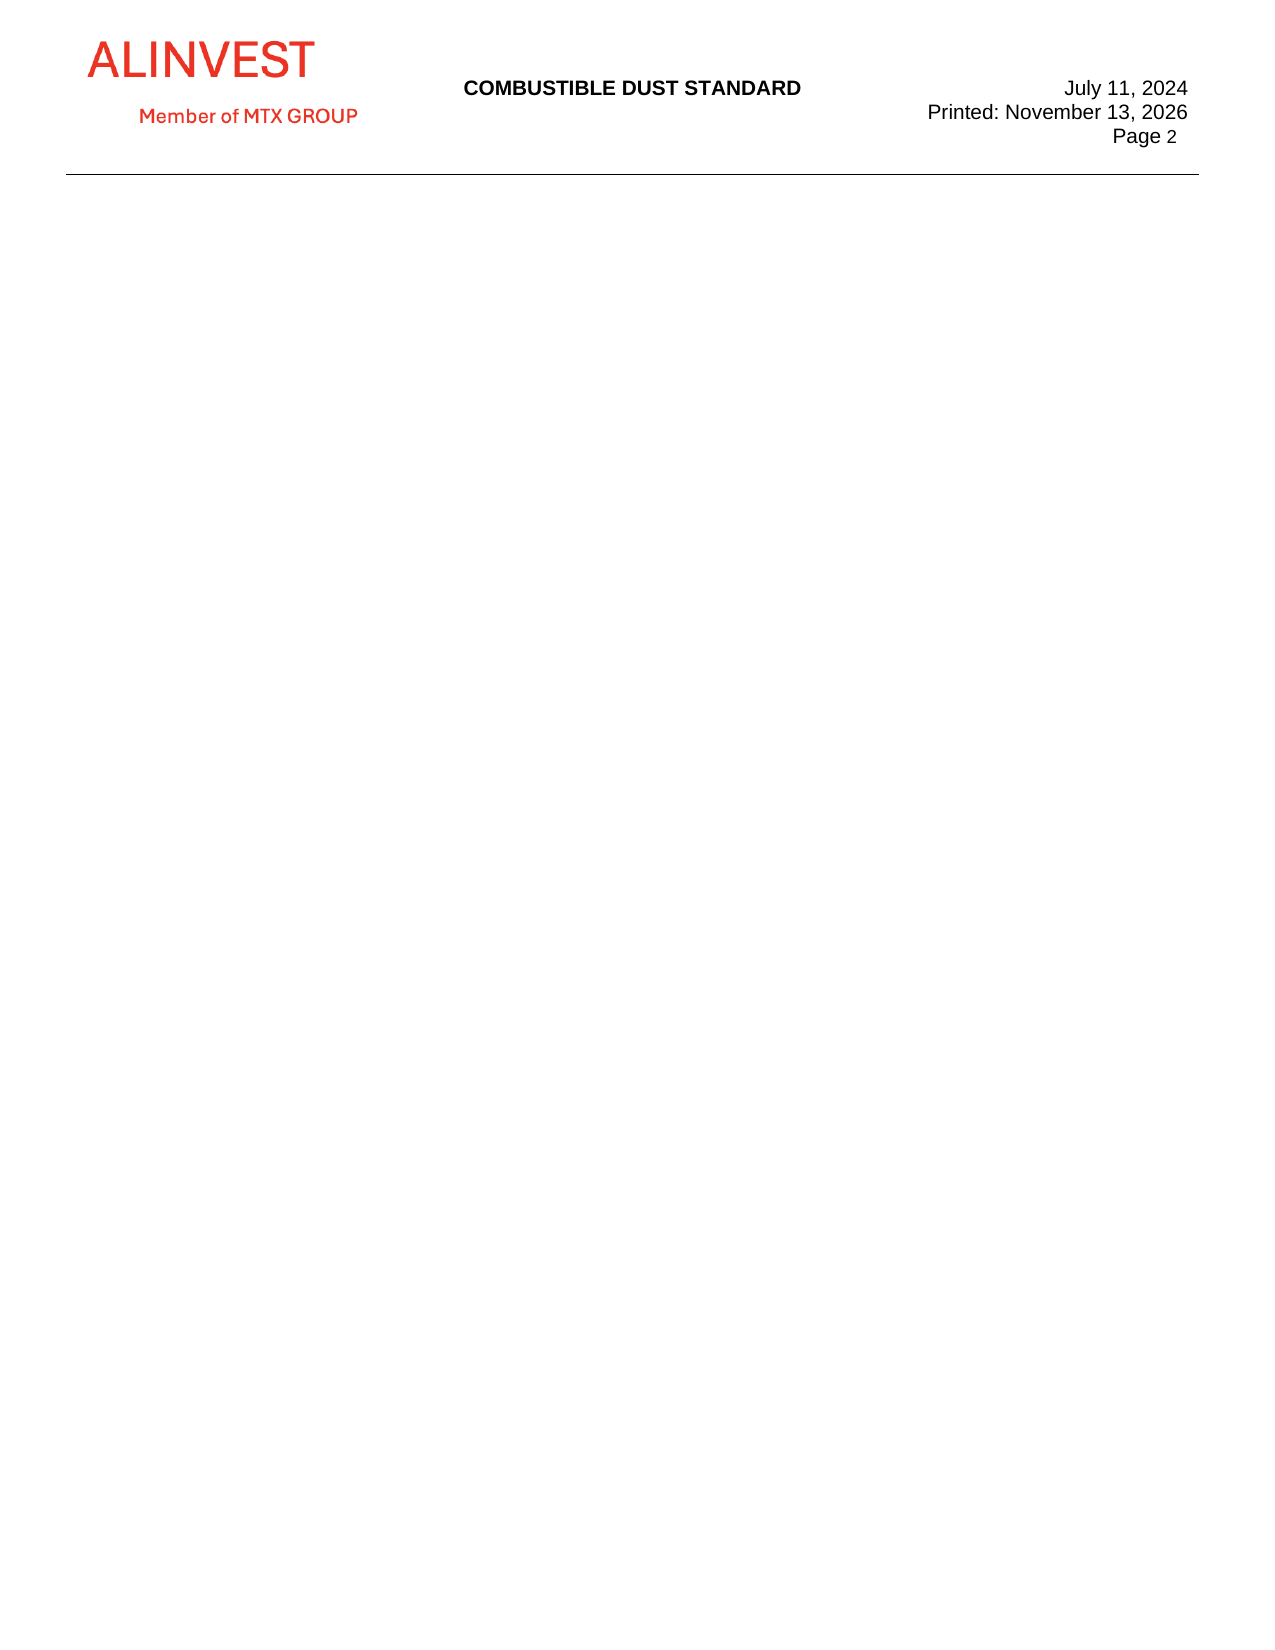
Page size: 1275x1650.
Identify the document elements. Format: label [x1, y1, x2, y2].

picture [76, 28, 367, 134]
